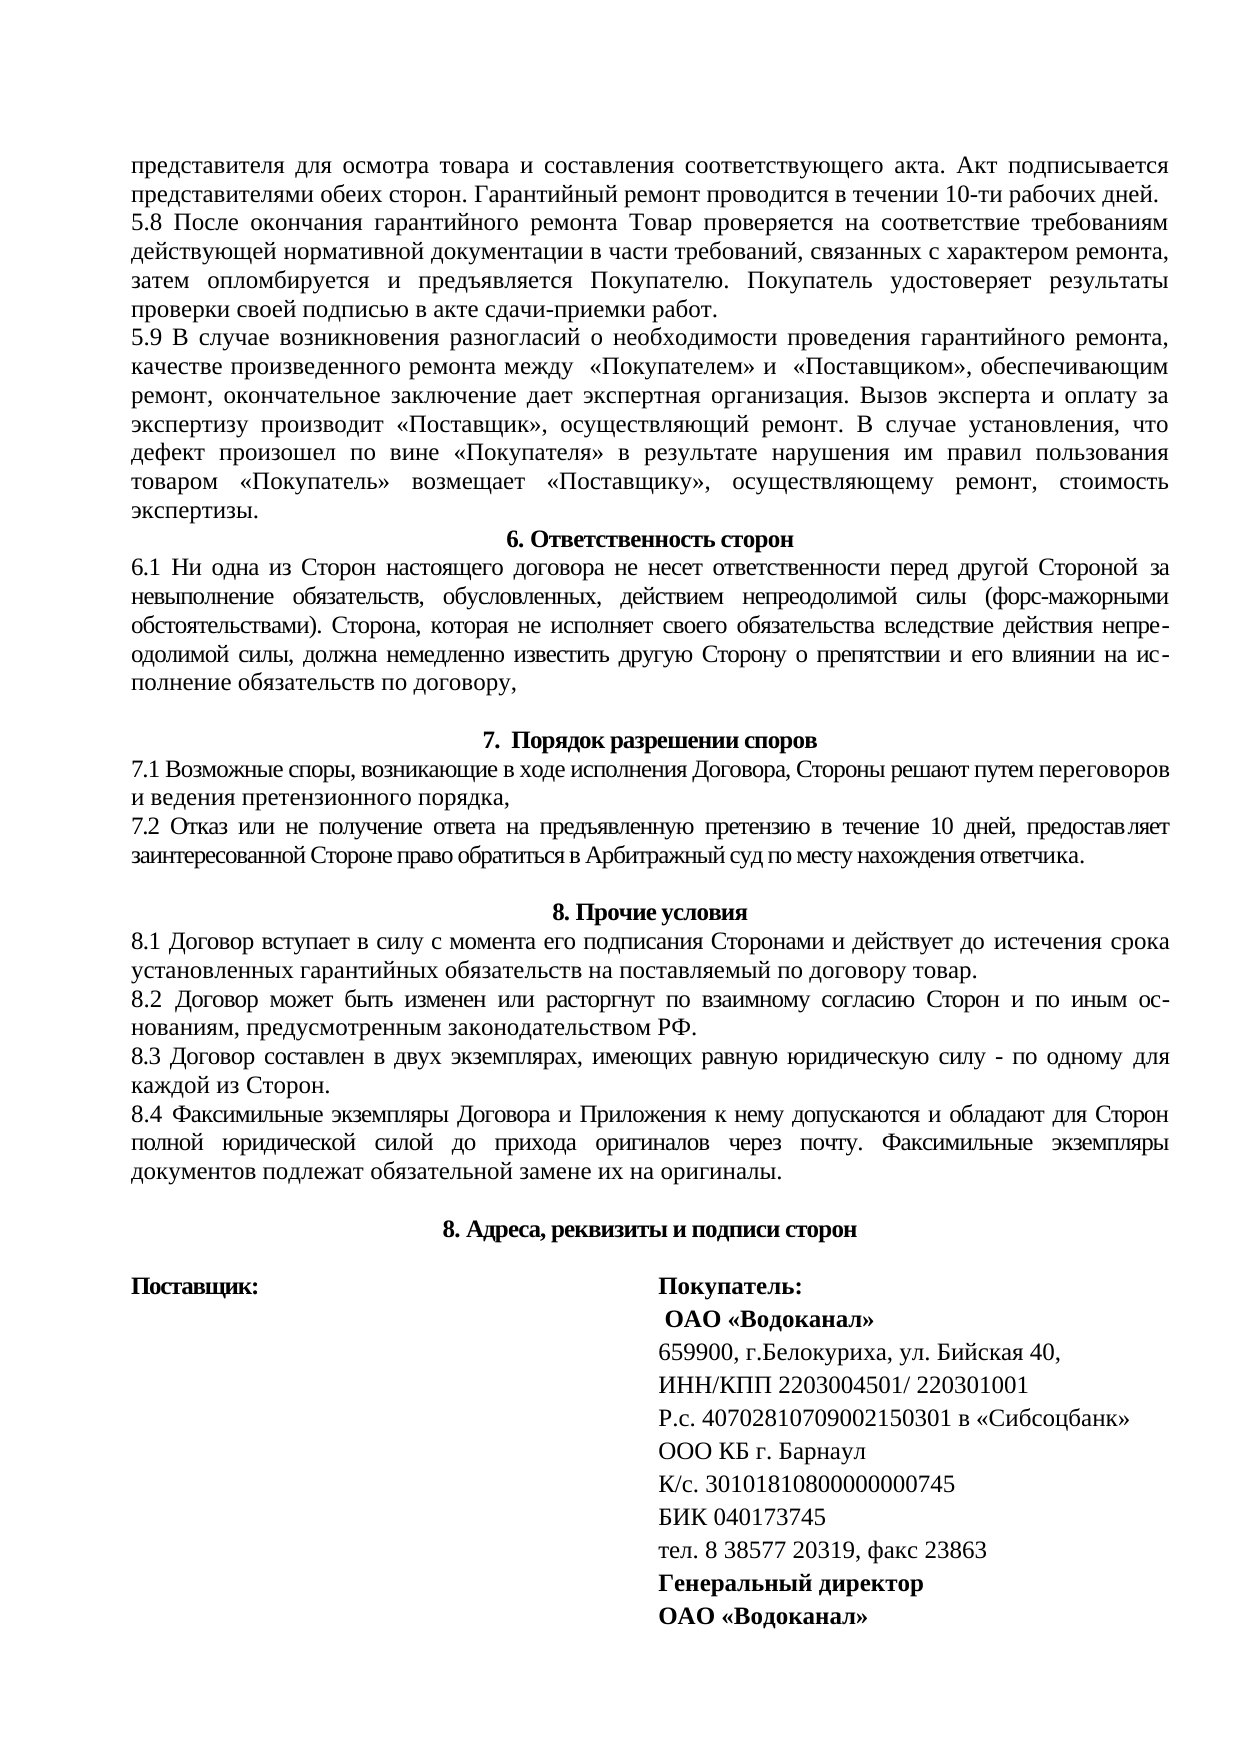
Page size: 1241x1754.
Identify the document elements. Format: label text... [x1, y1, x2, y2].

text 6.1 Ни одна из Сторон настоящего договора не несет ответственности перед другой Стороной за невыполнение обязательств, обусловленных, действием непреодолимой силы (форс-мажорными обстоятельствами). Сторона, которая не исполняет своего обязательства вследствие действия непреодолимой силы, должна немедленно известить другую Сторону о препятствии и его влиянии на исполнение обязательств по договору, [131, 552, 1170, 696]
text 5.8 После окончания гарантийного ремонта Товар проверяется на соответствие требованиям действующей нормативной документации в части требований, связанных с характером ремонта, затем опломбируется и предъявляется Покупателю. Покупатель удостоверяет результаты проверки своей подписью в акте сдачи-приемки работ. [131, 207, 1170, 322]
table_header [647, 1271, 1181, 1666]
text 8. Адреса, реквизиты и подписи сторон [131, 1214, 1170, 1242]
text 8.4 Факсимильные экземпляры Договора и Приложения к нему допускаются и обладают для Сторон полной юридической силой до прихода оригиналов через почту. Факсимильные экземпляры документов подлежат обязательной замене их на оригиналы. [131, 1099, 1170, 1185]
text 8. Прочие условия [131, 897, 1170, 926]
table_header Поставщик: [120, 1271, 647, 1666]
text 7.2 Отказ или не получение ответа на предъявленную претензию в течение 10 дней, предоставляет заинтересованной Стороне право обратиться в Арбитражный суд по месту нахождения ответчика. [131, 811, 1170, 869]
text 5.9 В случае возникновения разногласий о необходимости проведения гарантийного ремонта, качестве произведенного ремонта между «Покупателем» и «Поставщиком», обеспечивающим ремонт, окончательное заключение дает экспертная организация. Вызов эксперта и оплату за экспертизу производит «Поставщик», осуществляющий ремонт. В случае установления, что дефект произошел по вине «Покупателя» в результате нарушения им правил пользования товаром «Покупатель» возмещает «Поставщику», осуществляющему ремонт, стоимость экспертизы. [131, 322, 1170, 524]
text 6. Ответственность сторон [131, 524, 1170, 552]
text 7.1 Возможные споры, возникающие в ходе исполнения Договора, Стороны решают путем переговоров и ведения претензионного порядка, [131, 754, 1170, 811]
text 7. Порядок разрешении споров [131, 725, 1170, 754]
text 8.3 Договор составлен в двух экземплярах, имеющих равную юридическую силу - по одному для каждой из Сторон. [131, 1041, 1170, 1099]
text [131, 150, 1170, 207]
text 8.2 Договор может быть изменен или расторгнут по взаимному согласию Сторон и по иным основаниям, предусмотренным законодательством РФ. [131, 984, 1170, 1041]
text 8.1 Договор вступает в силу с момента его подписания Сторонами и действует до истечения срока установленных гарантийных обязательств на поставляемый по договору товар. [131, 926, 1170, 984]
